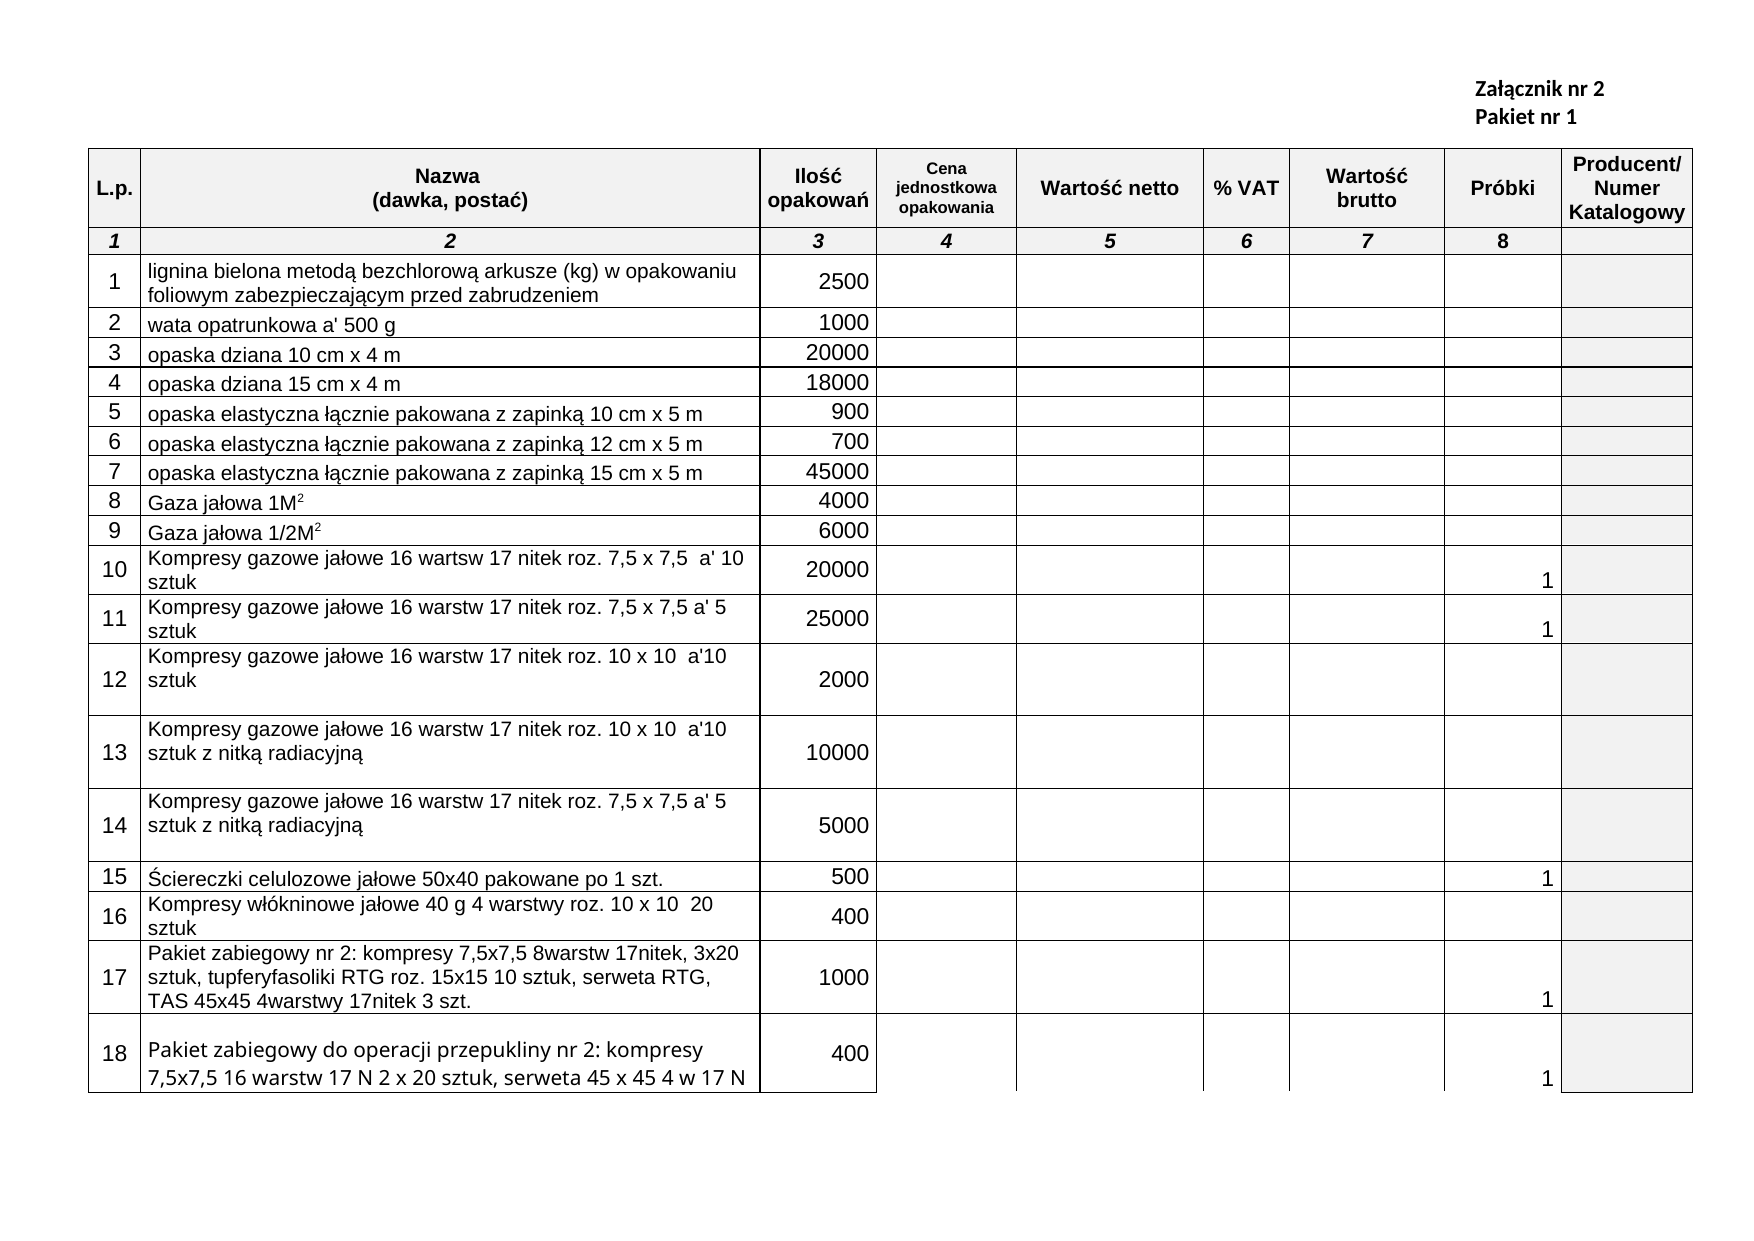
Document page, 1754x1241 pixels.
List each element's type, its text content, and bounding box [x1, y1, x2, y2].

table_cell opaska elastyczna łącznie pakowana z zapinką 12 cm x 5 m [141, 427, 759, 455]
table_cell [877, 716, 1016, 788]
table_cell [1562, 308, 1692, 337]
table_cell 14 [89, 789, 140, 861]
table_cell opaska dziana 15 cm x 4 m [141, 368, 759, 396]
table_cell [1290, 456, 1444, 485]
table_cell [877, 595, 1016, 642]
table_header Wartość netto [1017, 149, 1203, 227]
table_header Próbki [1445, 149, 1561, 227]
table_cell opaska elastyczna łącznie pakowana z zapinką 10 cm x 5 m [141, 397, 759, 426]
table_cell [1290, 516, 1444, 544]
table_cell [1204, 255, 1289, 307]
table_cell [1204, 427, 1289, 455]
table_cell 2 [89, 308, 140, 337]
table_cell 400 [761, 892, 876, 940]
table_cell [1017, 397, 1203, 426]
table_cell 6000 [761, 516, 876, 544]
table_cell 6 [89, 427, 140, 455]
table_cell 1 [1445, 941, 1561, 1013]
table_cell 2500 [761, 255, 876, 307]
table_cell 1000 [761, 941, 876, 1013]
table_cell [1562, 427, 1692, 455]
table_cell [1562, 546, 1692, 593]
table_cell [1562, 338, 1692, 366]
table_cell 15 [89, 862, 140, 891]
table_cell [877, 892, 1016, 940]
table_cell opaska dziana 10 cm x 4 m [141, 338, 759, 366]
table_cell [877, 397, 1016, 426]
table_cell 16 [89, 892, 140, 940]
table_cell 1 [89, 255, 140, 307]
table_cell 900 [761, 397, 876, 426]
table_cell [1445, 456, 1561, 485]
table_cell [1290, 862, 1444, 891]
table_cell Pakiet zabiegowy nr 2: kompresy 7,5x7,5 8warstw 17nitek, 3x20 sztuk, tupferyfasoliki RTG roz. 15x15 10 sztuk, serweta RTG, TAS 45x45 4warstwy 17nitek 3 szt. [141, 941, 759, 1013]
table_cell [1445, 486, 1561, 515]
table_cell Gaza jałowa 1M2 [141, 486, 759, 515]
table_cell 20000 [761, 546, 876, 593]
table_header Nazwa (dawka, postać) [141, 149, 759, 227]
table_cell [1290, 716, 1444, 788]
table_cell [1445, 427, 1561, 455]
table_cell Kompresy gazowe jałowe 16 warstw 17 nitek roz. 7,5 x 7,5 a' 5 sztuk z nitką radiacyjną [141, 789, 759, 861]
table_cell [1204, 716, 1289, 788]
table_cell [1204, 368, 1289, 396]
table_cell [1017, 255, 1203, 307]
table_cell 17 [89, 941, 140, 1013]
table_cell Kompresy gazowe jałowe 16 wartsw 17 nitek roz. 7,5 x 7,5 a' 10 sztuk [141, 546, 759, 593]
table_cell 4 [877, 228, 1016, 254]
table_cell [1017, 338, 1203, 366]
table_cell 3 [761, 228, 876, 254]
table_cell Kompresy gazowe jałowe 16 warstw 17 nitek roz. 7,5 x 7,5 a' 5 sztuk [141, 595, 759, 642]
table_cell 2000 [761, 644, 876, 715]
table_cell [877, 789, 1016, 861]
table_cell Gaza jałowa 1/2M2 [141, 516, 759, 544]
table_cell 1 [1445, 862, 1561, 891]
table_cell [1204, 862, 1289, 891]
table_cell [877, 516, 1016, 544]
table_cell [1204, 892, 1289, 940]
table_cell 1 [1445, 595, 1561, 642]
table_cell wata opatrunkowa a' 500 g [141, 308, 759, 337]
table_cell 11 [89, 595, 140, 642]
table_cell 18 [89, 1014, 140, 1092]
table_cell [1204, 595, 1289, 642]
table_cell 7 [89, 456, 140, 485]
table_cell 400 [761, 1014, 876, 1092]
table_cell [1204, 546, 1289, 593]
table_cell [877, 456, 1016, 485]
table_cell [1290, 427, 1444, 455]
table_cell [1445, 338, 1561, 366]
table_cell [1017, 716, 1203, 788]
table_cell 5 [89, 397, 140, 426]
table_cell [1017, 368, 1203, 396]
table_cell [1445, 716, 1561, 788]
table_cell [877, 338, 1016, 366]
table_header Ilość opakowań [761, 149, 876, 227]
table_cell [1562, 595, 1692, 642]
table_cell [1017, 595, 1203, 642]
table_cell 18000 [761, 368, 876, 396]
table_cell 1 [89, 228, 140, 254]
table_cell [1445, 644, 1561, 715]
table_cell 700 [761, 427, 876, 455]
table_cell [141, 1014, 759, 1092]
table_cell 3 [89, 338, 140, 366]
table_cell [1290, 368, 1444, 396]
table_cell 4 [89, 368, 140, 396]
table_cell Ściereczki celulozowe jałowe 50x40 pakowane po 1 szt. [141, 862, 759, 891]
table_cell [1290, 338, 1444, 366]
table_cell [1290, 789, 1444, 861]
table_cell [1562, 862, 1692, 891]
table_cell lignina bielona metodą bezchlorową arkusze (kg) w opakowaniu foliowym zabezpieczającym przed zabrudzeniem [141, 255, 759, 307]
table_cell [1562, 255, 1692, 307]
table_cell [1562, 228, 1692, 254]
table_cell [1289, 1014, 1444, 1092]
table_cell [877, 486, 1016, 515]
table_cell 5 [1017, 228, 1203, 254]
table_cell [1204, 397, 1289, 426]
table_cell [1017, 644, 1203, 715]
table_cell 6 [1204, 228, 1289, 254]
table_header % VAT [1204, 149, 1289, 227]
table_cell [1562, 789, 1692, 861]
table_cell [1445, 255, 1561, 307]
table_cell [1204, 456, 1289, 485]
table_cell [877, 368, 1016, 396]
table_cell [1290, 308, 1444, 337]
table_cell Kompresy gazowe jałowe 16 warstw 17 nitek roz. 10 x 10 a'10 sztuk [141, 644, 759, 715]
table_cell [1204, 789, 1289, 861]
table_cell 1 [1445, 546, 1561, 593]
table_cell [1017, 427, 1203, 455]
table_header L.p. [89, 149, 140, 227]
table_cell [1017, 486, 1203, 515]
table_cell 7 [1290, 228, 1444, 254]
table_cell [1204, 308, 1289, 337]
table_cell [1017, 546, 1203, 593]
table_cell 4000 [761, 486, 876, 515]
table_cell [877, 941, 1016, 1013]
table_cell [1017, 516, 1203, 544]
table_cell [1562, 716, 1692, 788]
table_cell [1016, 1014, 1203, 1092]
table_cell [1562, 1014, 1692, 1092]
table_cell 20000 [761, 338, 876, 366]
table_cell [1290, 397, 1444, 426]
table_cell 1000 [761, 308, 876, 337]
table_cell 25000 [761, 595, 876, 642]
table_cell [1204, 338, 1289, 366]
table_cell Kompresy włókninowe jałowe 40 g 4 warstwy roz. 10 x 10 20 sztuk [141, 892, 759, 940]
table_cell [1562, 516, 1692, 544]
table_cell [1445, 397, 1561, 426]
table_cell [1445, 516, 1561, 544]
table_header Producent/ Numer Katalogowy [1562, 149, 1692, 227]
table_cell 8 [1445, 228, 1561, 254]
table_cell 1 [1445, 1014, 1561, 1092]
table_cell [1562, 397, 1692, 426]
table_cell 13 [89, 716, 140, 788]
table_cell [1290, 255, 1444, 307]
table_cell [1017, 456, 1203, 485]
table_cell 10000 [761, 716, 876, 788]
table_cell [1017, 941, 1203, 1013]
table_cell [1562, 644, 1692, 715]
table_cell [1290, 595, 1444, 642]
table_cell 5000 [761, 789, 876, 861]
table_cell [1562, 941, 1692, 1013]
table_header Cena jednostkowa opakowania [877, 149, 1016, 227]
table_cell 12 [89, 644, 140, 715]
table_cell [877, 644, 1016, 715]
table_cell [1204, 1014, 1289, 1092]
table_cell [1204, 486, 1289, 515]
table_cell [1445, 789, 1561, 861]
table_cell opaska elastyczna łącznie pakowana z zapinką 15 cm x 5 m [141, 456, 759, 485]
table_cell [877, 1014, 1016, 1092]
table_cell [1290, 892, 1444, 940]
table_cell 8 [89, 486, 140, 515]
table_cell [877, 308, 1016, 337]
table_cell [1290, 941, 1444, 1013]
table_cell 45000 [761, 456, 876, 485]
table_cell [1445, 308, 1561, 337]
table_cell [1290, 546, 1444, 593]
table_cell [1562, 892, 1692, 940]
table_cell Kompresy gazowe jałowe 16 warstw 17 nitek roz. 10 x 10 a'10 sztuk z nitką radiacyjną [141, 716, 759, 788]
table_cell [1204, 941, 1289, 1013]
table_cell [1445, 892, 1561, 940]
table_cell 500 [761, 862, 876, 891]
table_cell [877, 255, 1016, 307]
table_cell [1290, 486, 1444, 515]
table_header Wartość brutto [1290, 149, 1444, 227]
table_cell [1017, 308, 1203, 337]
table_cell [1290, 644, 1444, 715]
table_cell 9 [89, 516, 140, 544]
table_cell [1017, 892, 1203, 940]
table_cell [877, 862, 1016, 891]
table_cell [877, 546, 1016, 593]
table_cell [1204, 516, 1289, 544]
table_cell [1017, 789, 1203, 861]
table_cell 2 [141, 228, 759, 254]
table_cell [1562, 456, 1692, 485]
table_cell 10 [89, 546, 140, 593]
table_cell [1017, 862, 1203, 891]
table_cell [1204, 644, 1289, 715]
table_cell [1445, 368, 1561, 396]
table_cell [1562, 368, 1692, 396]
table_cell [1562, 486, 1692, 515]
table_cell [877, 427, 1016, 455]
